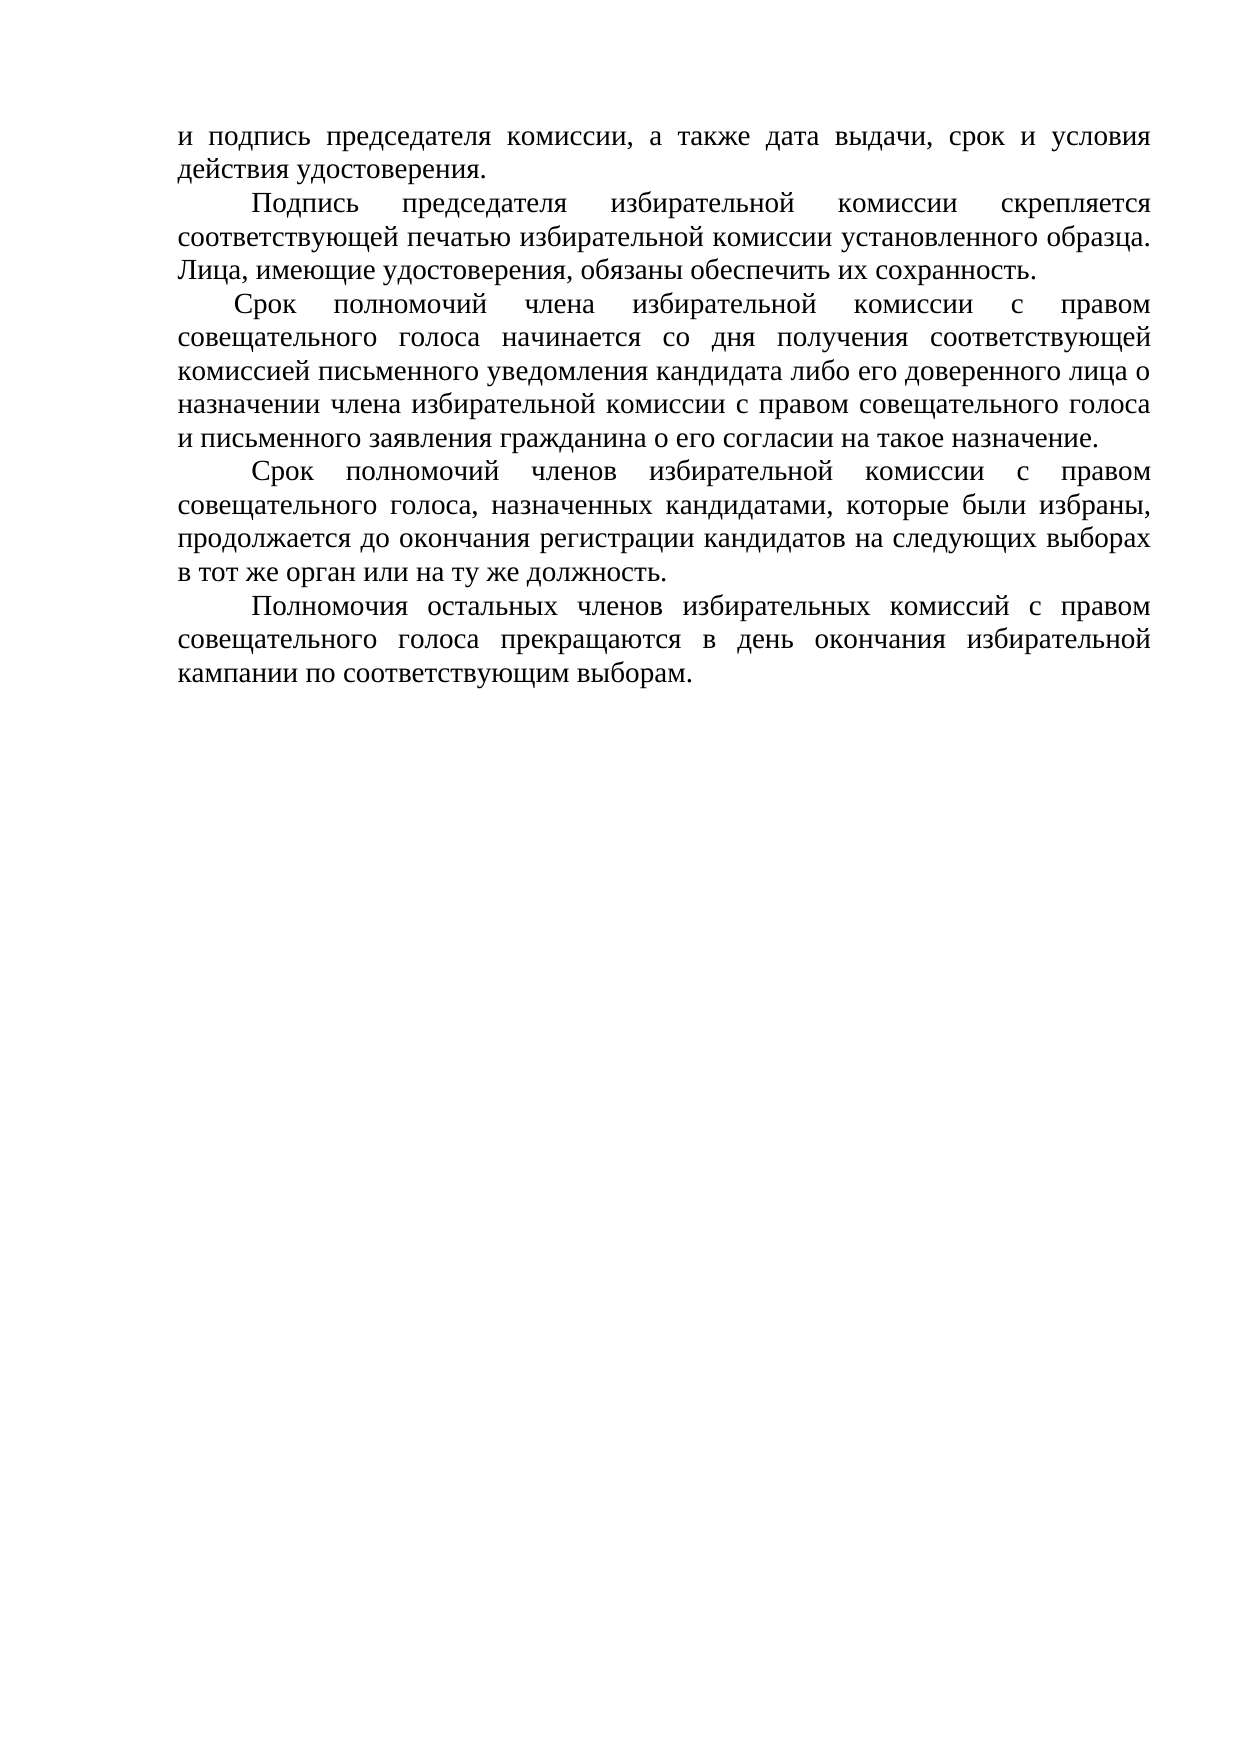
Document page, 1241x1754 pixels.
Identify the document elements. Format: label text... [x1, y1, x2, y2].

text Срок полномочий члена избирательной комиссии с правом совещательного голоса начинается со дня получения соответствующей комиссией письменного уведомления кандидата либо его доверенного лица о назначении члена избирательной комиссии с правом совещательного голоса и письменного заявления гражданина о его согласии на такое назначение. [177, 286, 1152, 453]
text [177, 118, 1152, 185]
text Подпись председателя избирательной комиссии скрепляется соответствующей печатью избирательной комиссии установленного образца. Лица, имеющие удостоверения, обязаны обеспечить их сохранность. [177, 185, 1152, 286]
text Срок полномочий членов избирательной комиссии с правом совещательного голоса, назначенных кандидатами, которые были избраны, продолжается до окончания регистрации кандидатов на следующих выборах в тот же орган или на ту же должность. [177, 453, 1152, 588]
text Полномочия остальных членов избирательных комиссий с правом совещательного голоса прекращаются в день окончания избирательной кампании по соответствующим выборам. [177, 588, 1152, 688]
